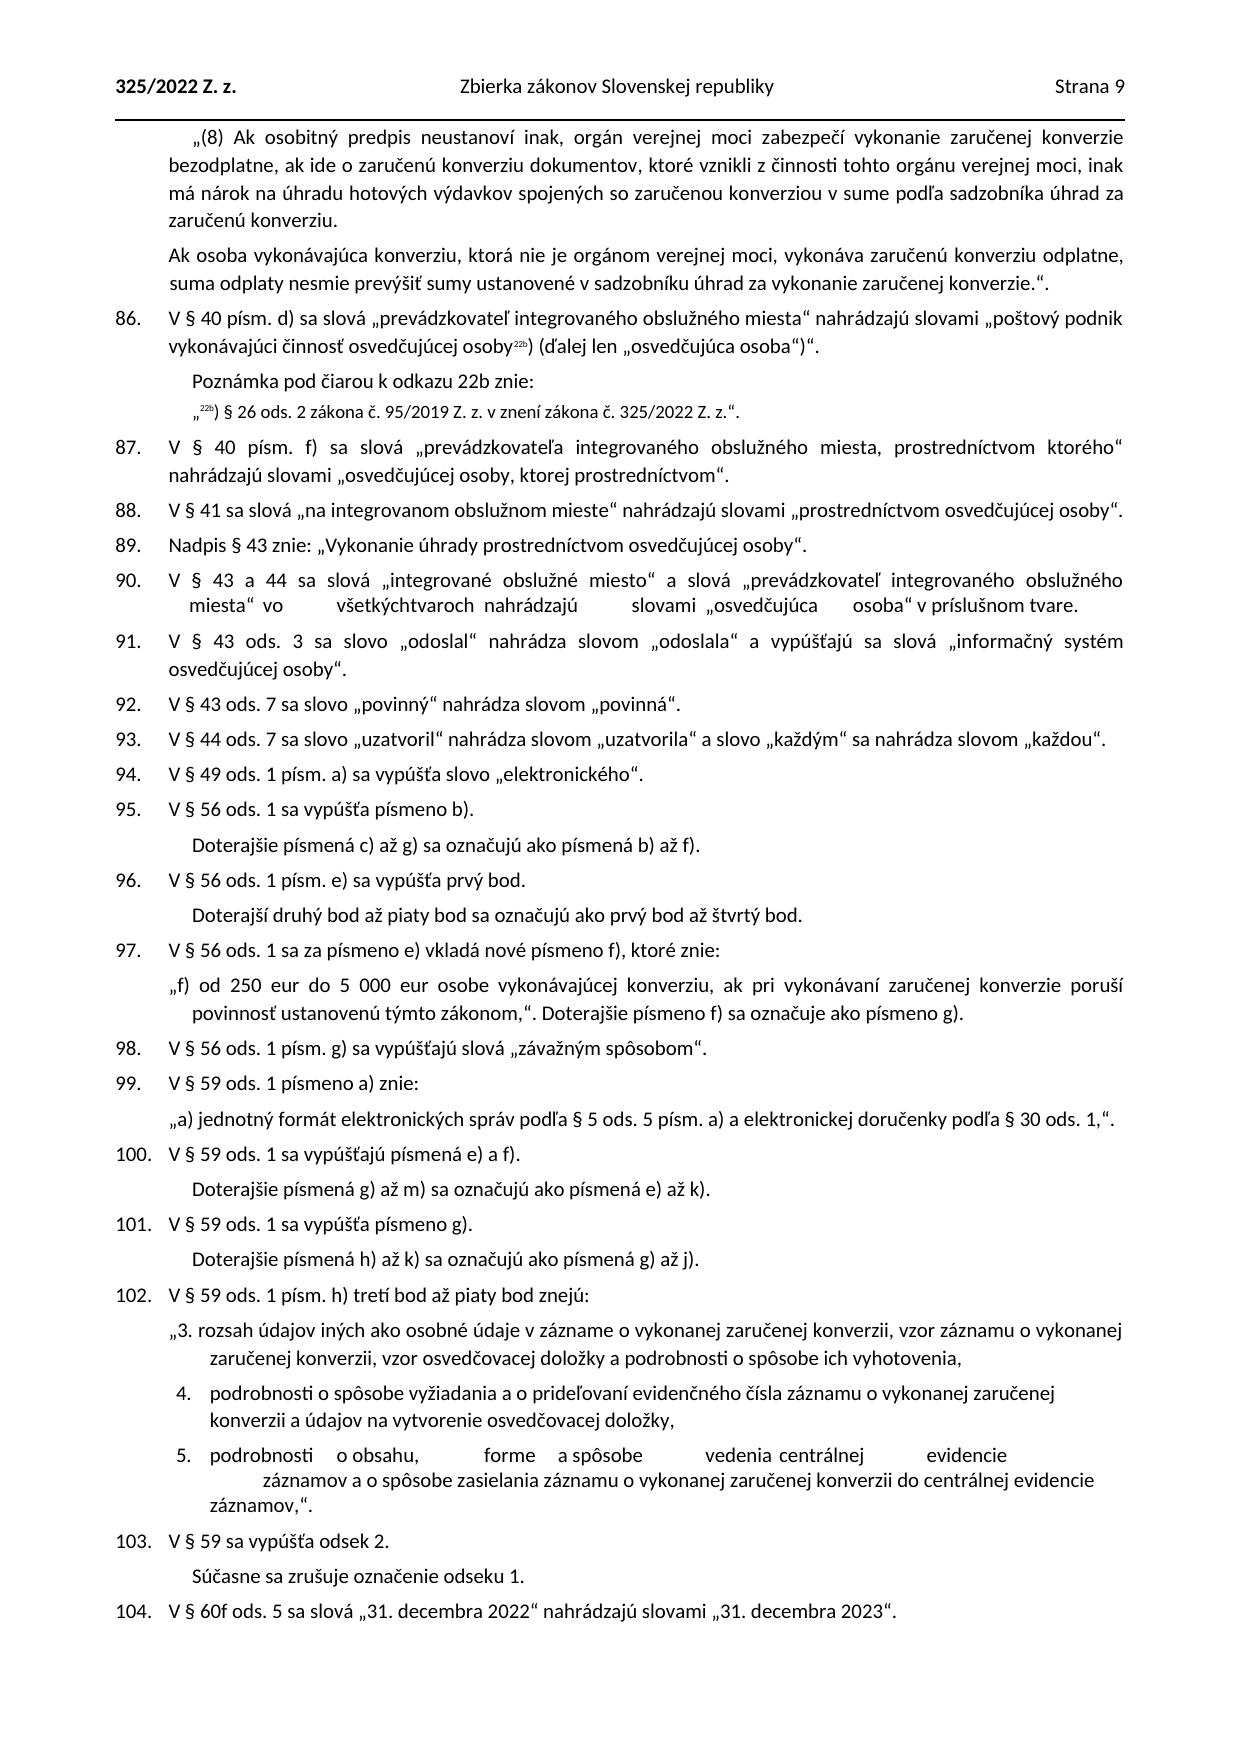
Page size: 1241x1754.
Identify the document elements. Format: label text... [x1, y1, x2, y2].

list V § 56 ods. 1 písm. g) sa vypúšťajú slová „závažným spôsobom“. [115, 1035, 1125, 1061]
text „22b) § 26 ods. 2 zákona č. 95/2019 Z. z. v znení zákona č. 325/2022 Z. z.“. [192, 400, 1125, 423]
list V § 41 sa slová „na integrovanom obslužnom mieste“ nahrádzajú slovami „prostredníctvom osvedčujúcej osoby“. [115, 497, 1125, 523]
list Nadpis § 43 znie: „Vykonanie úhrady prostredníctvom osvedčujúcej osoby“. [115, 533, 1125, 558]
list V § 56 ods. 1 písm. e) sa vypúšťa prvý bod. [115, 867, 1125, 892]
text Doterajšie písmená g) až m) sa označujú ako písmená e) až k). [192, 1176, 1125, 1202]
text „(8) Ak osobitný predpis neustanoví inak, orgán verejnej moci zabezpečí vykonanie zaručenej konverzie bezodplatne, ak ide o zaručenú konverziu dokumentov, ktoré vznikli z činnosti tohto orgánu verejnej moci, inak má nárok na úhradu hotových výdavkov spojených so zaručenou konverziou v sume podľa sadzobníka úhrad za zaručenú konverziu. [168, 101, 1125, 233]
list podrobnosti o spôsobe vyžiadania a o prideľovaní evidenčného čísla záznamu o vykonanej zaručenej konverzii a údajov na vytvorenie osvedčovacej doložky, [176, 1380, 1126, 1433]
list podrobnosti o obsahu, forme a spôsobe vedenia centrálnej evidencie záznamov a o spôsobe zasielania záznamu o vykonanej zaručenej konverzii do centrálnej evidencie záznamov,“. [176, 1443, 1126, 1518]
text Doterajší druhý bod až piaty bod sa označujú ako prvý bod až štvrtý bod. [192, 902, 1125, 928]
list V § 49 ods. 1 písm. a) sa vypúšťa slovo „elektronického“. [115, 761, 1125, 787]
list V § 59 sa vypúšťa odsek 2. [115, 1528, 1125, 1553]
list V § 59 ods. 1 sa vypúšťa písmeno g). [115, 1211, 1125, 1237]
text Poznámka pod čiarou k odkazu 22b znie: [192, 368, 1125, 394]
list V § 59 ods. 1 písm. h) tretí bod až piaty bod znejú: [115, 1282, 1125, 1307]
text Doterajšie písmená c) až g) sa označujú ako písmená b) až f). [192, 832, 1125, 857]
list V § 60f ods. 5 sa slová „31. decembra 2022“ nahrádzajú slovami „31. decembra 2023“. [115, 1598, 1125, 1624]
list V § 56 ods. 1 sa vypúšťa písmeno b). [115, 797, 1125, 822]
list V § 59 ods. 1 sa vypúšťajú písmená e) a f). [115, 1141, 1125, 1166]
list V § 40 písm. d) sa slová „prevádzkovateľ integrovaného obslužného miesta“ nahrádzajú slovami „poštový podnik vykonávajúci činnosť osvedčujúcej osoby22b) (ďalej len „osvedčujúca osoba“)“. [115, 305, 1125, 358]
list V § 43 ods. 3 sa slovo „odoslal“ nahrádza slovom „odoslala“ a vypúšťajú sa slová „informačný systém osvedčujúcej osoby“. [115, 628, 1125, 681]
text Súčasne sa zrušuje označenie odseku 1. [192, 1563, 1125, 1589]
list V § 56 ods. 1 sa za písmeno e) vkladá nové písmeno f), ktoré znie: [115, 937, 1125, 963]
text Doterajšie písmená h) až k) sa označujú ako písmená g) až j). [192, 1247, 1125, 1272]
list V § 44 ods. 7 sa slovo „uzatvoril“ nahrádza slovom „uzatvorila“ a slovo „každým“ sa nahrádza slovom „každou“. [115, 726, 1125, 752]
text „f) od 250 eur do 5 000 eur osobe vykonávajúcej konverziu, ak pri vykonávaní zaručenej konverzie poruší povinnosť ustanovenú týmto zákonom,“. Doterajšie písmeno f) sa označuje ako písmeno g). [168, 973, 1125, 1026]
list V § 59 ods. 1 písmeno a) znie: [115, 1071, 1125, 1096]
list V § 40 písm. f) sa slová „prevádzkovateľa integrovaného obslužného miesta, prostredníctvom ktorého“ nahrádzajú slovami „osvedčujúcej osoby, ktorej prostredníctvom“. [115, 434, 1125, 488]
list V § 43 ods. 7 sa slovo „povinný“ nahrádza slovom „povinná“. [115, 691, 1125, 716]
list V § 43 a 44 sa slová „integrované obslužné miesto“ a slová „prevádzkovateľ integrovaného obslužného miesta“ vo všetkých tvaroch nahrádzajú slovami „osvedčujúca osoba“ v príslušnom tvare. [115, 568, 1125, 618]
text „a) jednotný formát elektronických správ podľa § 5 ods. 5 písm. a) a elektronickej doručenky podľa § 30 ods. 1,“. [168, 1106, 1125, 1131]
text „3. rozsah údajov iných ako osobné údaje v zázname o vykonanej zaručenej konverzii, vzor záznamu o vykonanej zaručenej konverzii, vzor osvedčovacej doložky a podrobnosti o spôsobe ich vyhotovenia, [168, 1317, 1125, 1370]
text Ak osoba vykonávajúca konverziu, ktorá nie je orgánom verejnej moci, vykonáva zaručenú konverziu odplatne, suma odplaty nesmie prevýšiť sumy ustanovené v sadzobníku úhrad za vykonanie zaručenej konverzie.“. [168, 243, 1125, 296]
